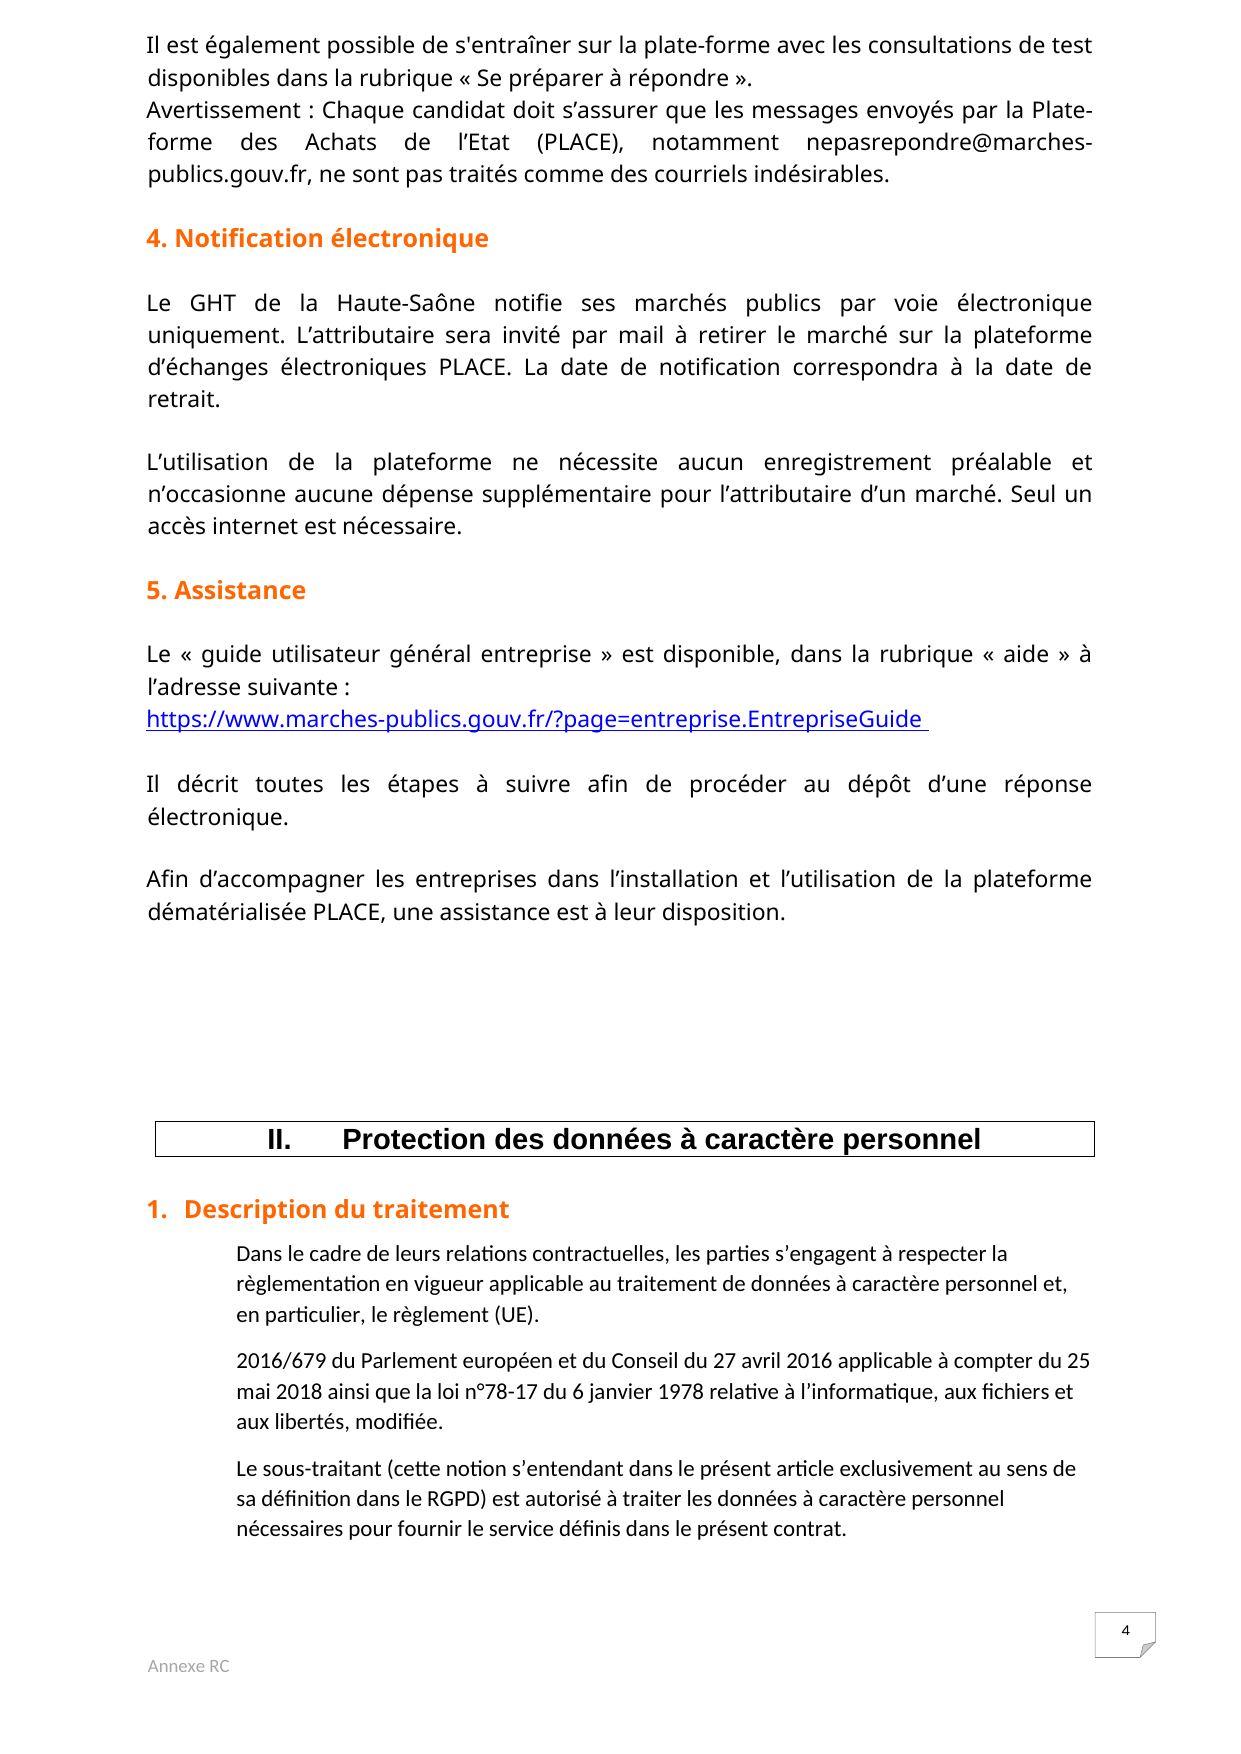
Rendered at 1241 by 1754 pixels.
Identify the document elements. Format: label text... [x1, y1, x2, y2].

text Il décrit toutes les étapes à suivre afin de procéder au dépôt d’une réponse électronique. [146, 768, 1094, 832]
text https://www.marches-publics.gouv.fr/?page=entreprise.EntrepriseGuide [146, 703, 1094, 734]
subtitle 5. Assistance [146, 572, 1094, 606]
text Il est également possible de s'entraîner sur la plate-forme avec les consultations de test disponibles dans la rubrique « Se préparer à répondre ». [146, 29, 1094, 93]
text L’utilisation de la plateforme ne nécessite aucun enregistrement préalable et n’occasionne aucune dépense supplémentaire pour l’attributaire d’un marché. Seul un accès internet est nécessaire. [146, 446, 1094, 541]
list Protection des données à caractère personnel [156, 1122, 1094, 1156]
subtitle Description du traitement [146, 1191, 1094, 1225]
text Dans le cadre de leurs relations contractuelles, les parties s’engagent à respecter la règlementation en vigueur applicable au traitement de données à caractère personnel et, en particulier, le règlement (UE). [236, 1239, 1094, 1328]
text Avertissement : Chaque candidat doit s’assurer que les messages envoyés par la Plate-forme des Achats de l’Etat (PLACE), notamment nepasrepondre@marches-publics.gouv.fr, ne sont pas traités comme des courriels indésirables. [146, 94, 1094, 189]
subtitle 4. Notification électronique [146, 220, 1094, 254]
text 2016/679 du Parlement européen et du Conseil du 27 avril 2016 applicable à compter du 25 mai 2018 ainsi que la loi n°78-17 du 6 janvier 1978 relative à l’informatique, aux fichiers et aux libertés, modifiée. [236, 1347, 1094, 1435]
text Le GHT de la Haute-Saône notifie ses marchés publics par voie électronique uniquement. L’attributaire sera invité par mail à retirer le marché sur la plateforme d’échanges électroniques PLACE. La date de notification correspondra à la date de retrait. [146, 287, 1094, 414]
text Le « guide utilisateur général entreprise » est disponible, dans la rubrique « aide » à l’adresse suivante : [146, 638, 1094, 702]
text Afin d’accompagner les entreprises dans l’installation et l’utilisation de la plateforme dématérialisée PLACE, une assistance est à leur disposition. [146, 863, 1094, 927]
text Le sous-traitant (cette notion s’entendant dans le présent article exclusivement au sens de sa définition dans le RGPD) est autorisé à traiter les données à caractère personnel nécessaires pour fournir le service définis dans le présent contrat. [236, 1454, 1094, 1542]
